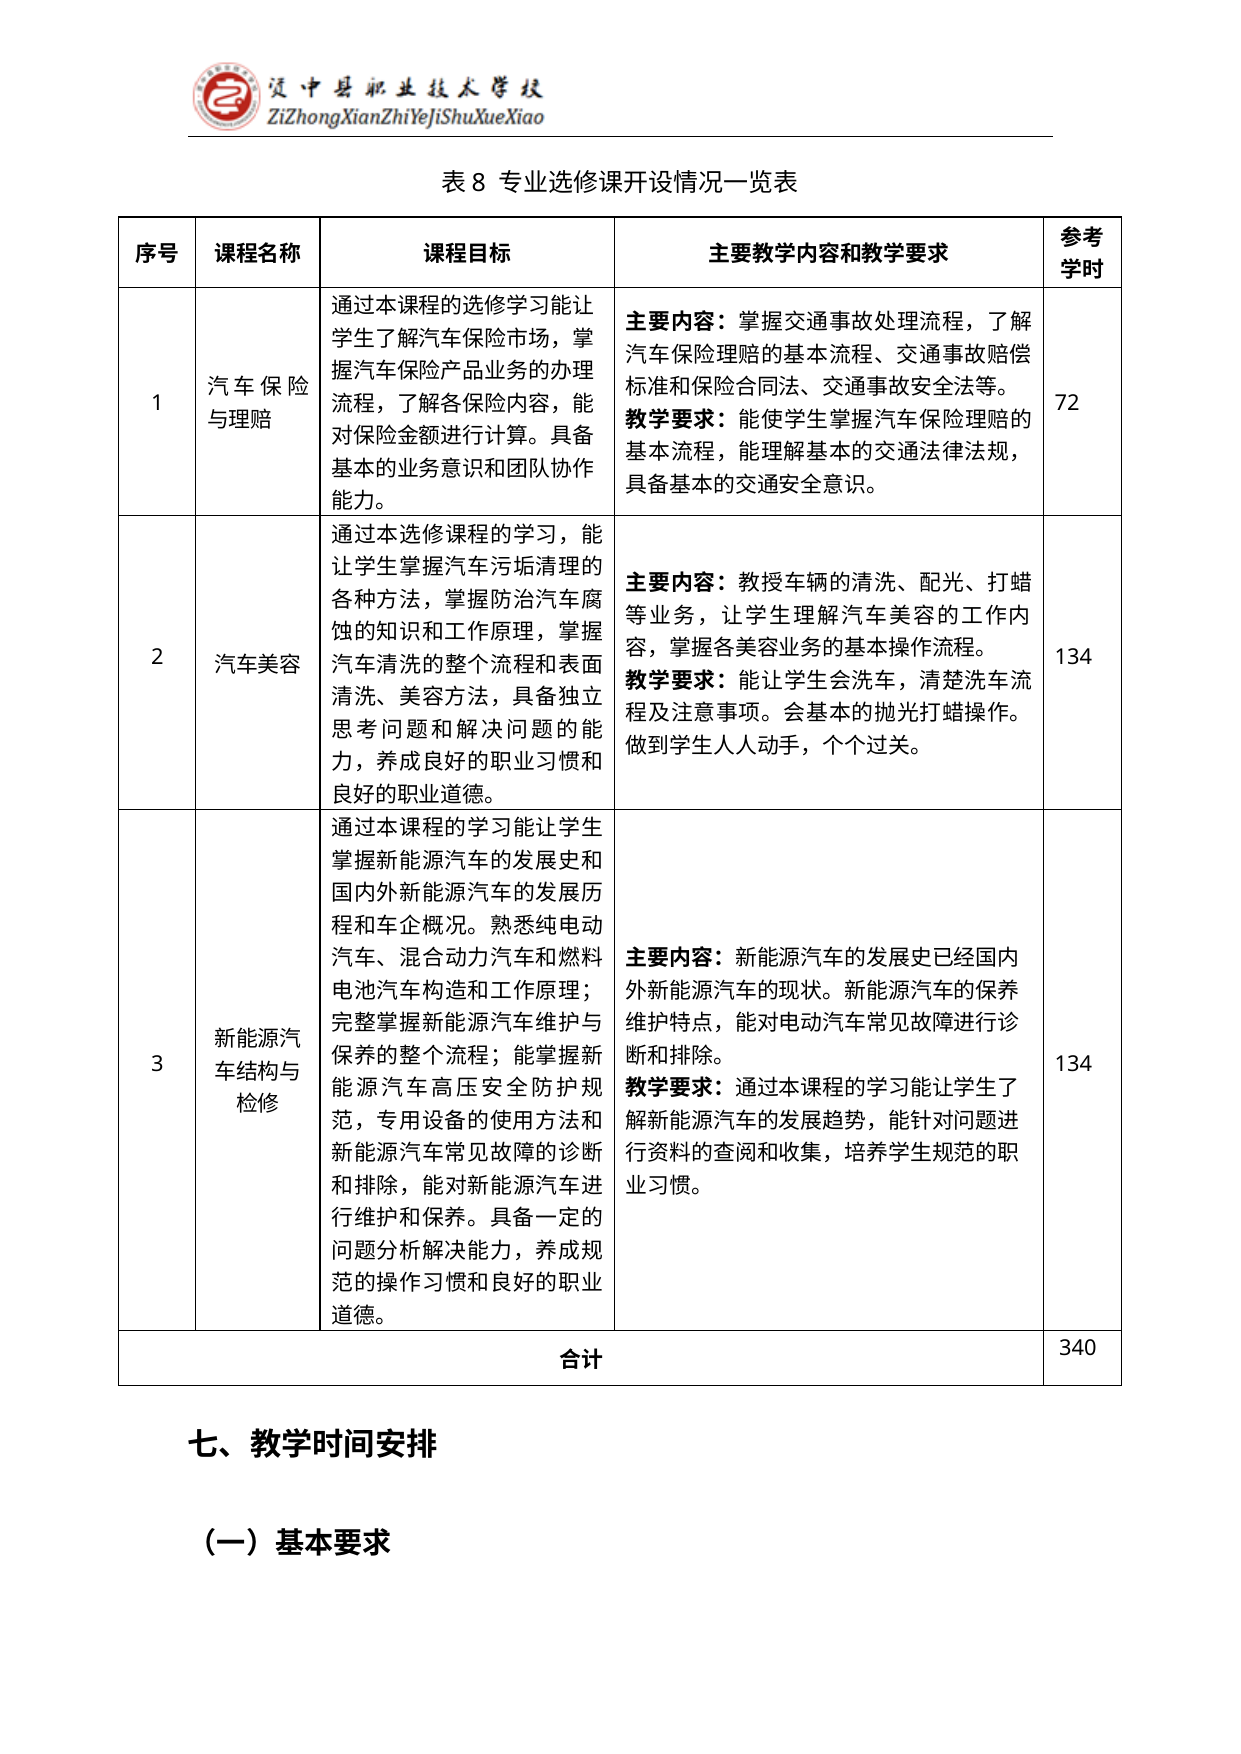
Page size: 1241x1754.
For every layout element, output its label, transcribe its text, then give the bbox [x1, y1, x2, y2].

table_cell 72 [1044, 288, 1121, 515]
table_cell 主要内容：教授车辆的清洗、配光、打蜡等业务，让学生理解汽车美容的工作内容，掌握各美容业务的基本操作流程。 教学要求：能让学生会洗车，清楚洗车流程及注意事项。会基本的抛光打蜡操作。做到学生人人动手，个个过关。 [615, 516, 1043, 809]
table_cell 主要内容：新能源汽车的发展史已经国内外新能源汽车的现状。新能源汽车的保养维护特点，能对电动汽车常见故障进行诊断和排除。 教学要求：通过本课程的学习能让学生了解新能源汽车的发展趋势，能针对问题进行资料的查阅和收集，培养学生规范的职业习惯。 [615, 810, 1043, 1330]
table_cell 通过本选修课程的学习，能让学生掌握汽车污垢清理的各种方法，掌握防治汽车腐蚀的知识和工作原理，掌握汽车清洗的整个流程和表面清洗、美容方法，具备独立思考问题和解决问题的能力，养成良好的职业习惯和良好的职业道德。 [321, 516, 614, 809]
table_cell 通过本课程的选修学习能让学生了解汽车保险市场，掌握汽车保险产品业务的办理流程，了解各保险内容，能对保险金额进行计算。具备基本的业务意识和团队协作能力。 [321, 288, 614, 515]
table_cell 3 [119, 810, 195, 1330]
table_cell 134 [1044, 516, 1121, 809]
text 表8 专业选修课开设情况一览表 [187, 162, 1053, 198]
table_cell 汽车保险与理赔 [196, 288, 319, 515]
table_cell 2 [119, 516, 195, 809]
table_header 参考学时 [1044, 218, 1121, 287]
table_cell 合计 [119, 1331, 1043, 1385]
picture [187, 59, 550, 134]
table_header 序号 [119, 218, 195, 287]
text （一）基本要求 [187, 1519, 1053, 1562]
table_cell 汽车美容 [196, 516, 319, 809]
table_cell 主要内容：掌握交通事故处理流程，了解汽车保险理赔的基本流程、交通事故赔偿标准和保险合同法、交通事故安全法等。 教学要求：能使学生掌握汽车保险理赔的基本流程，能理解基本的交通法律法规，具备基本的交通安全意识。 [615, 288, 1043, 515]
table_header 课程目标 [321, 218, 614, 287]
table_cell 1 [119, 288, 195, 515]
table_cell 340 [1044, 1331, 1121, 1385]
table_cell 通过本课程的学习能让学生掌握新能源汽车的发展史和国内外新能源汽车的发展历程和车企概况。熟悉纯电动汽车、混合动力汽车和燃料电池汽车构造和工作原理；完整掌握新能源汽车维护与保养的整个流程；能掌握新能源汽车高压安全防护规范，专用设备的使用方法和新能源汽车常见故障的诊断和排除，能对新能源汽车进行维护和保养。具备一定的问题分析解决能力，养成规范的操作习惯和良好的职业道德。 [321, 810, 614, 1330]
table_cell 新能源汽车结构与检修 [196, 810, 319, 1330]
table_header 课程名称 [196, 218, 319, 287]
table_header 主要教学内容和教学要求 [615, 218, 1043, 287]
text 七、教学时间安排 [187, 1419, 1053, 1464]
table_cell 134 [1044, 810, 1121, 1330]
